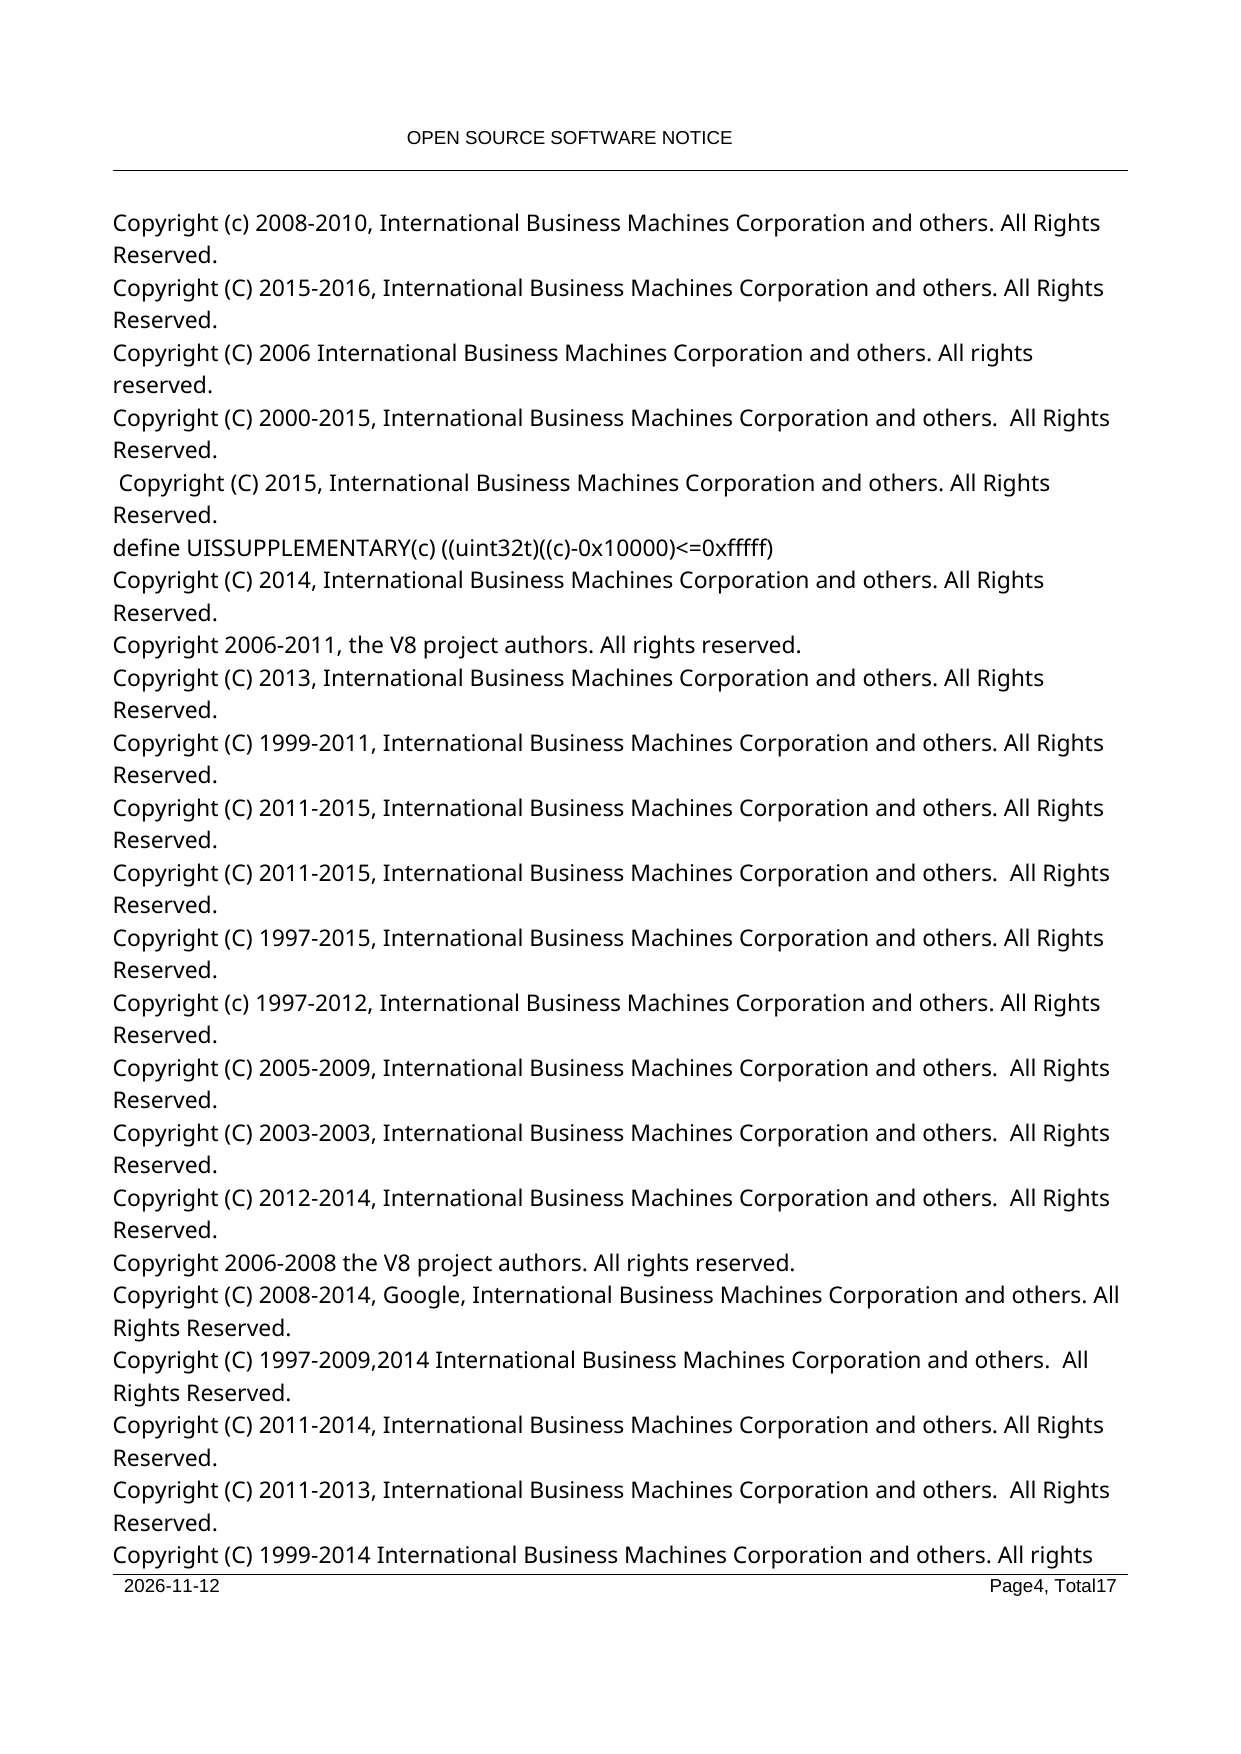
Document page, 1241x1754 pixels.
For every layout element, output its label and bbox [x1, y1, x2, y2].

text [112, 206, 1128, 1571]
